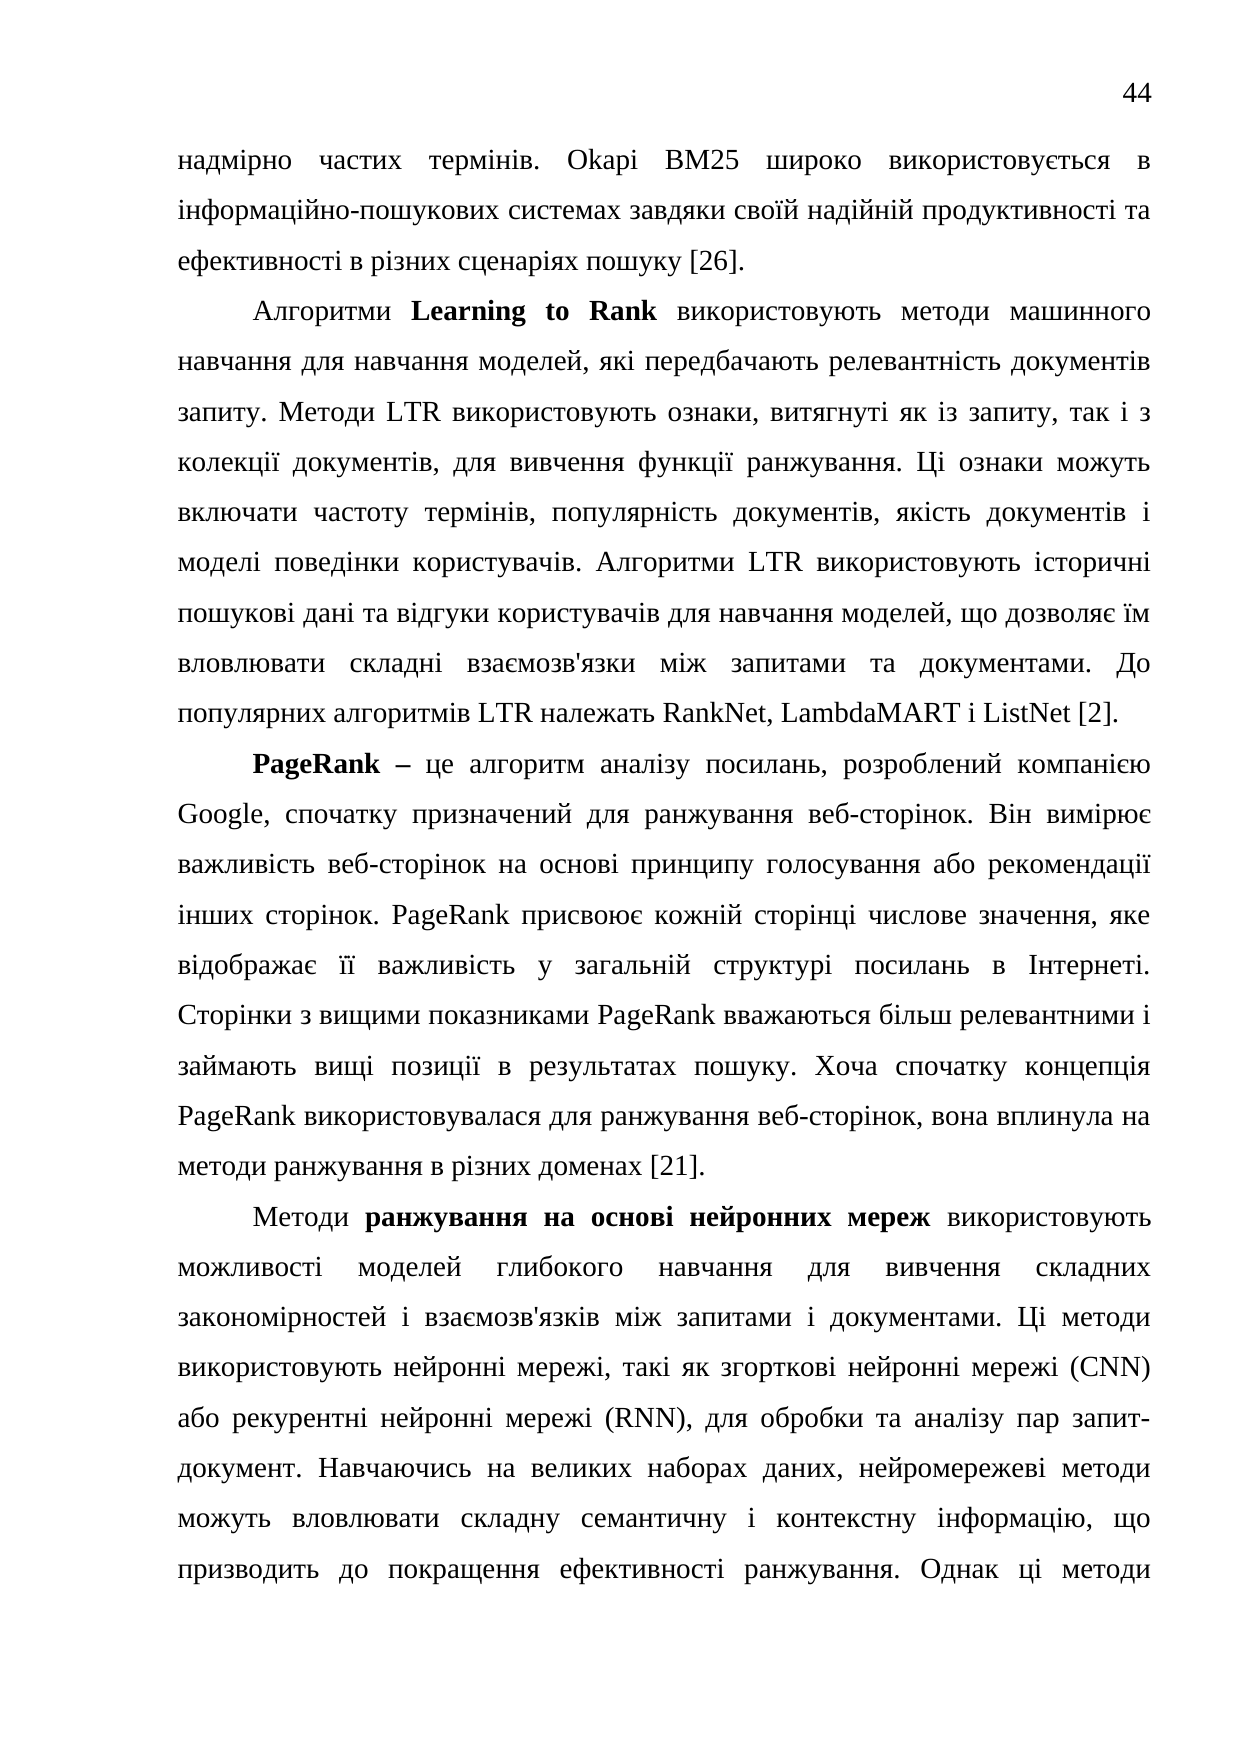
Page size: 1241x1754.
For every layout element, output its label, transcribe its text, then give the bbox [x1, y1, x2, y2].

text Алгоритми Learning to Rank використовують методи машинного навчання для навчання моделей, які передбачають релевантність документів запиту. Методи LTR використовують ознаки, витягнуті як із запиту, так і з колекції документів, для вивчення функції ранжування. Ці ознаки можуть включати частоту термінів, популярність документів, якість документів і моделі поведінки користувачів. Алгоритми LTR використовують історичні пошукові дані та відгуки користувачів для навчання моделей, що дозволяє їм вловлювати складні взаємозв'язки між запитами та документами. До популярних алгоритмів LTR належать RankNet, LambdaMART і ListNet [2]. [177, 293, 1152, 729]
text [177, 1199, 1152, 1584]
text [177, 142, 1152, 276]
text PageRank – це алгоритм аналізу посилань, розроблений компанією Google, спочатку призначений для ранжування веб-сторінок. Він вимірює важливість веб-сторінок на основі принципу голосування або рекомендації інших сторінок. PageRank присвоює кожній сторінці числове значення, яке відображає її важливість у загальній структурі посилань в Інтернеті. Сторінки з вищими показниками PageRank вважаються більш релевантними і займають вищі позиції в результатах пошуку. Хоча спочатку концепція PageRank використовувалася для ранжування веб-сторінок, вона вплинула на методи ранжування в різних доменах [21]. [177, 746, 1152, 1182]
